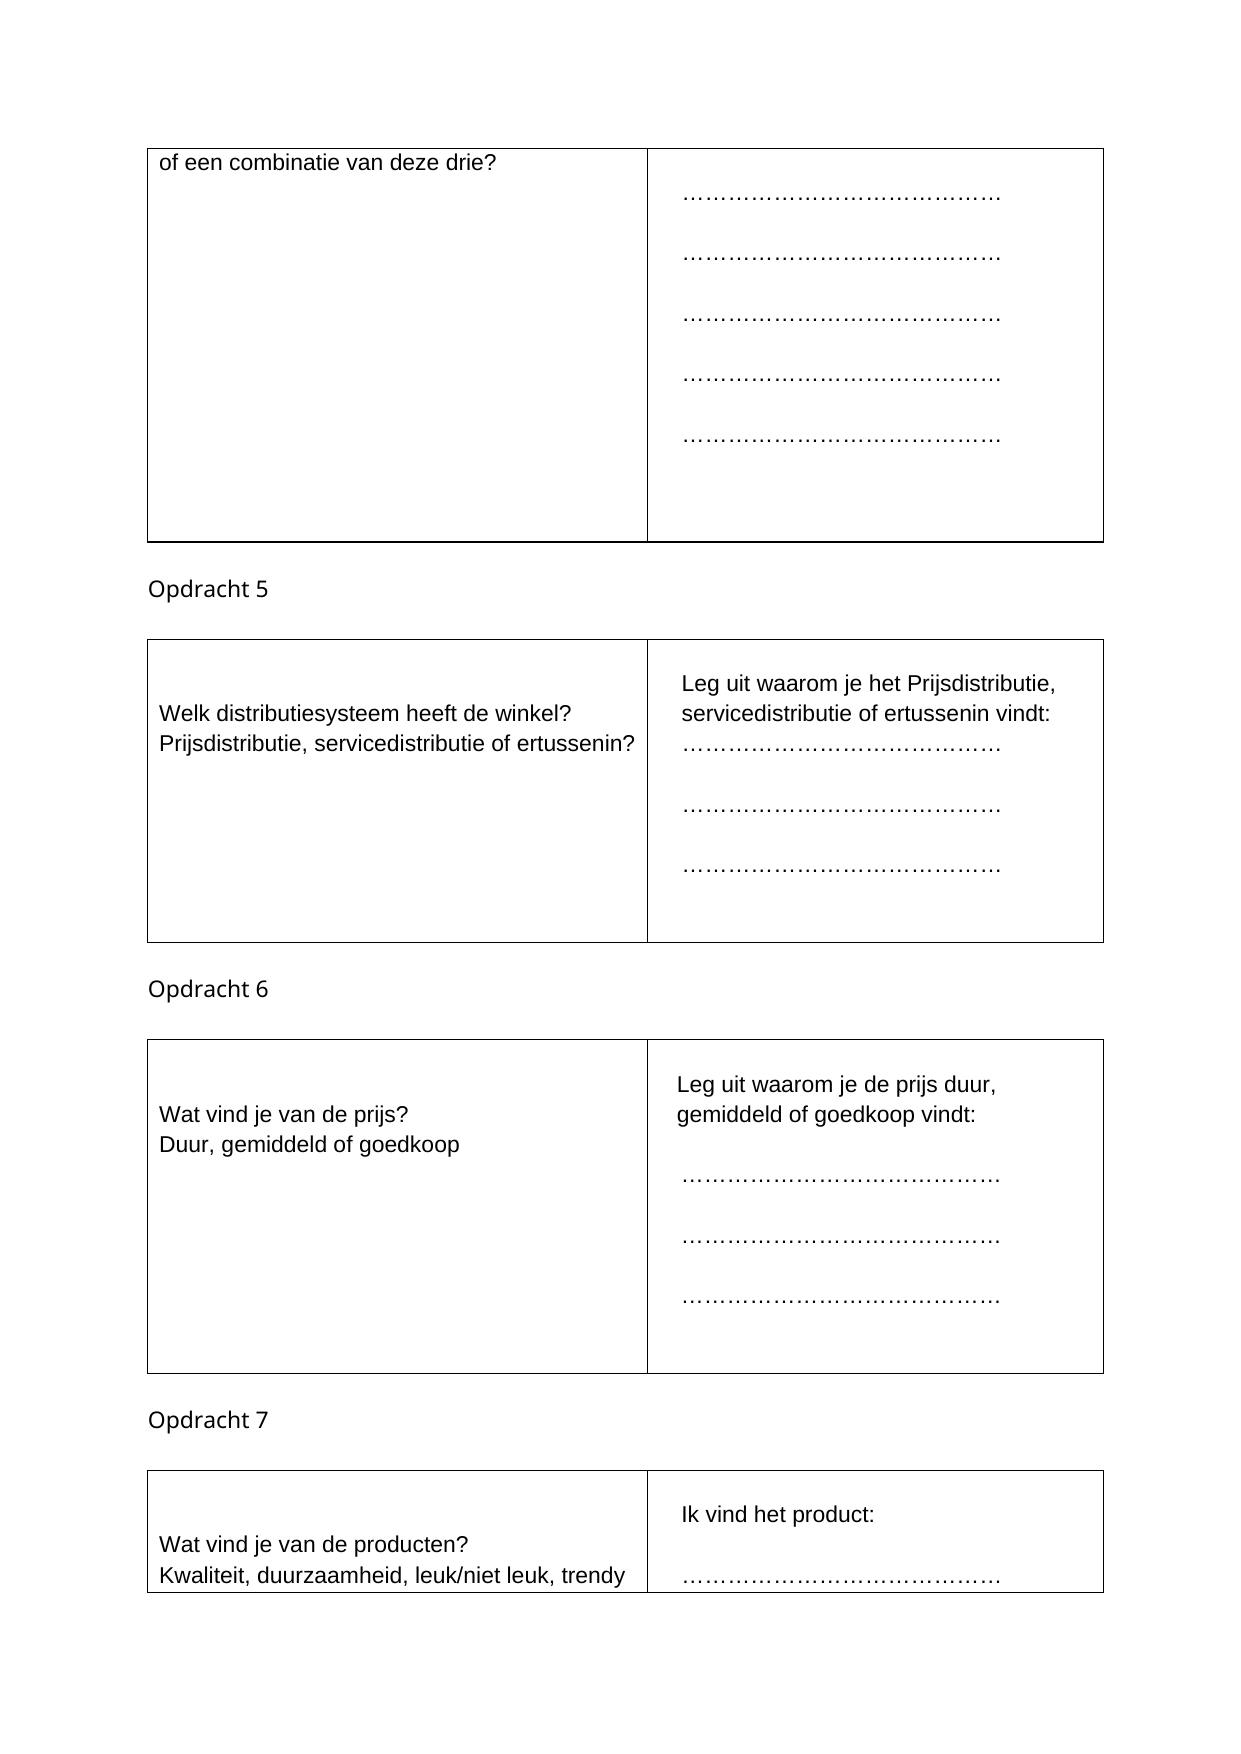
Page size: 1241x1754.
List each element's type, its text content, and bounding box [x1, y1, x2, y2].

table_header Leg uit waarom je het Prijsdistributie, servicedistributie of ertussenin vindt: …………………………………… …………………………………… …………………………………… [648, 640, 1103, 942]
table_header Leg uit waarom je de prijs duur, gemiddeld of goedkoop vindt: …………………………………… …………………………………… …………………………………… [648, 1040, 1103, 1373]
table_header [148, 149, 647, 541]
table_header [648, 149, 1103, 541]
table_header Wat vind je van de prijs? Duur, gemiddeld of goedkoop [148, 1040, 647, 1373]
text Opdracht 5 [148, 573, 1093, 604]
text Opdracht 6 [148, 973, 1093, 1004]
text Opdracht 7 [148, 1404, 1093, 1435]
table_header Welk distributiesysteem heeft de winkel? Prijsdistributie, servicedistributie of ertussenin? [148, 640, 647, 942]
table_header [648, 1471, 1103, 1592]
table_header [148, 1471, 647, 1592]
